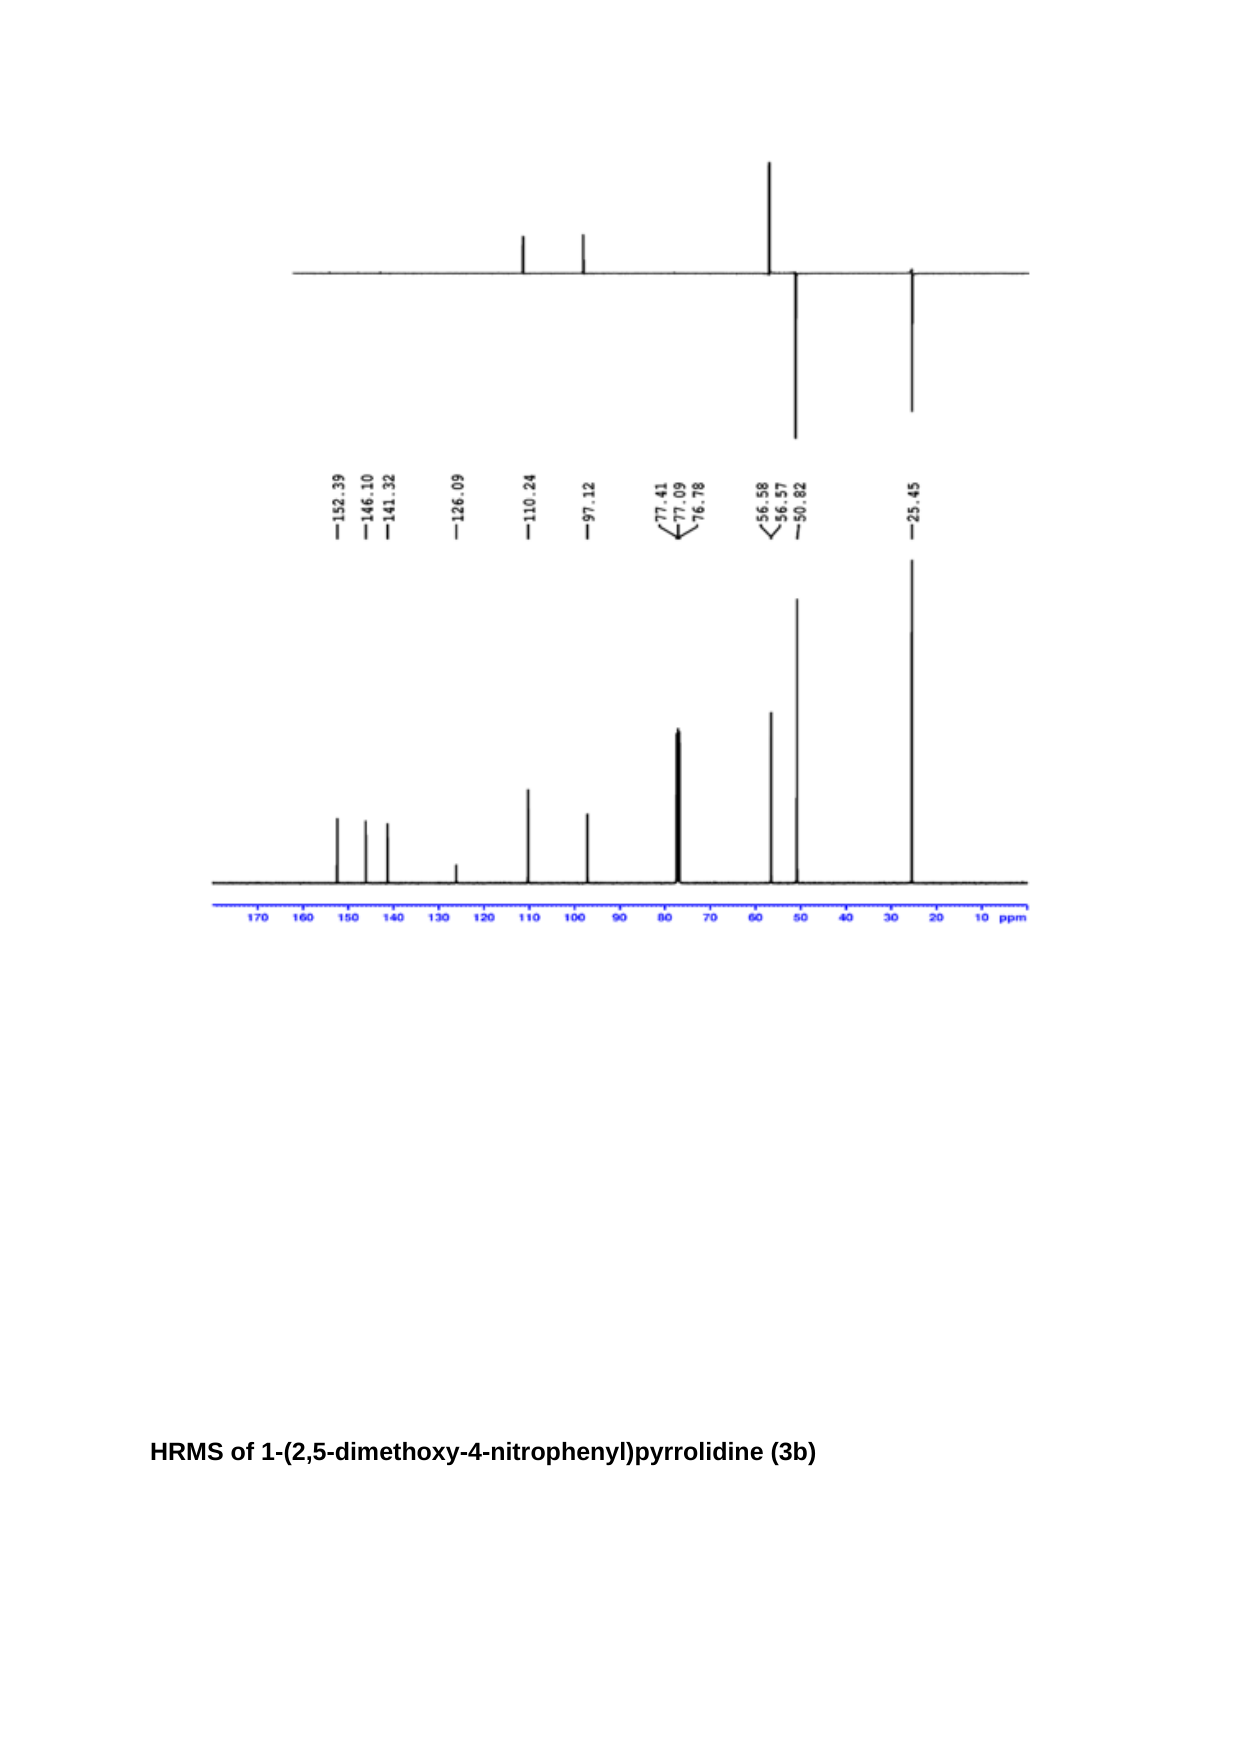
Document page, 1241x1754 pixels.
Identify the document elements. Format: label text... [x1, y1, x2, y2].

picture [195, 150, 1045, 946]
text HRMS of 1-(2,5-dimethoxy-4-nitrophenyl)pyrrolidine (3b) [150, 1437, 1090, 1466]
